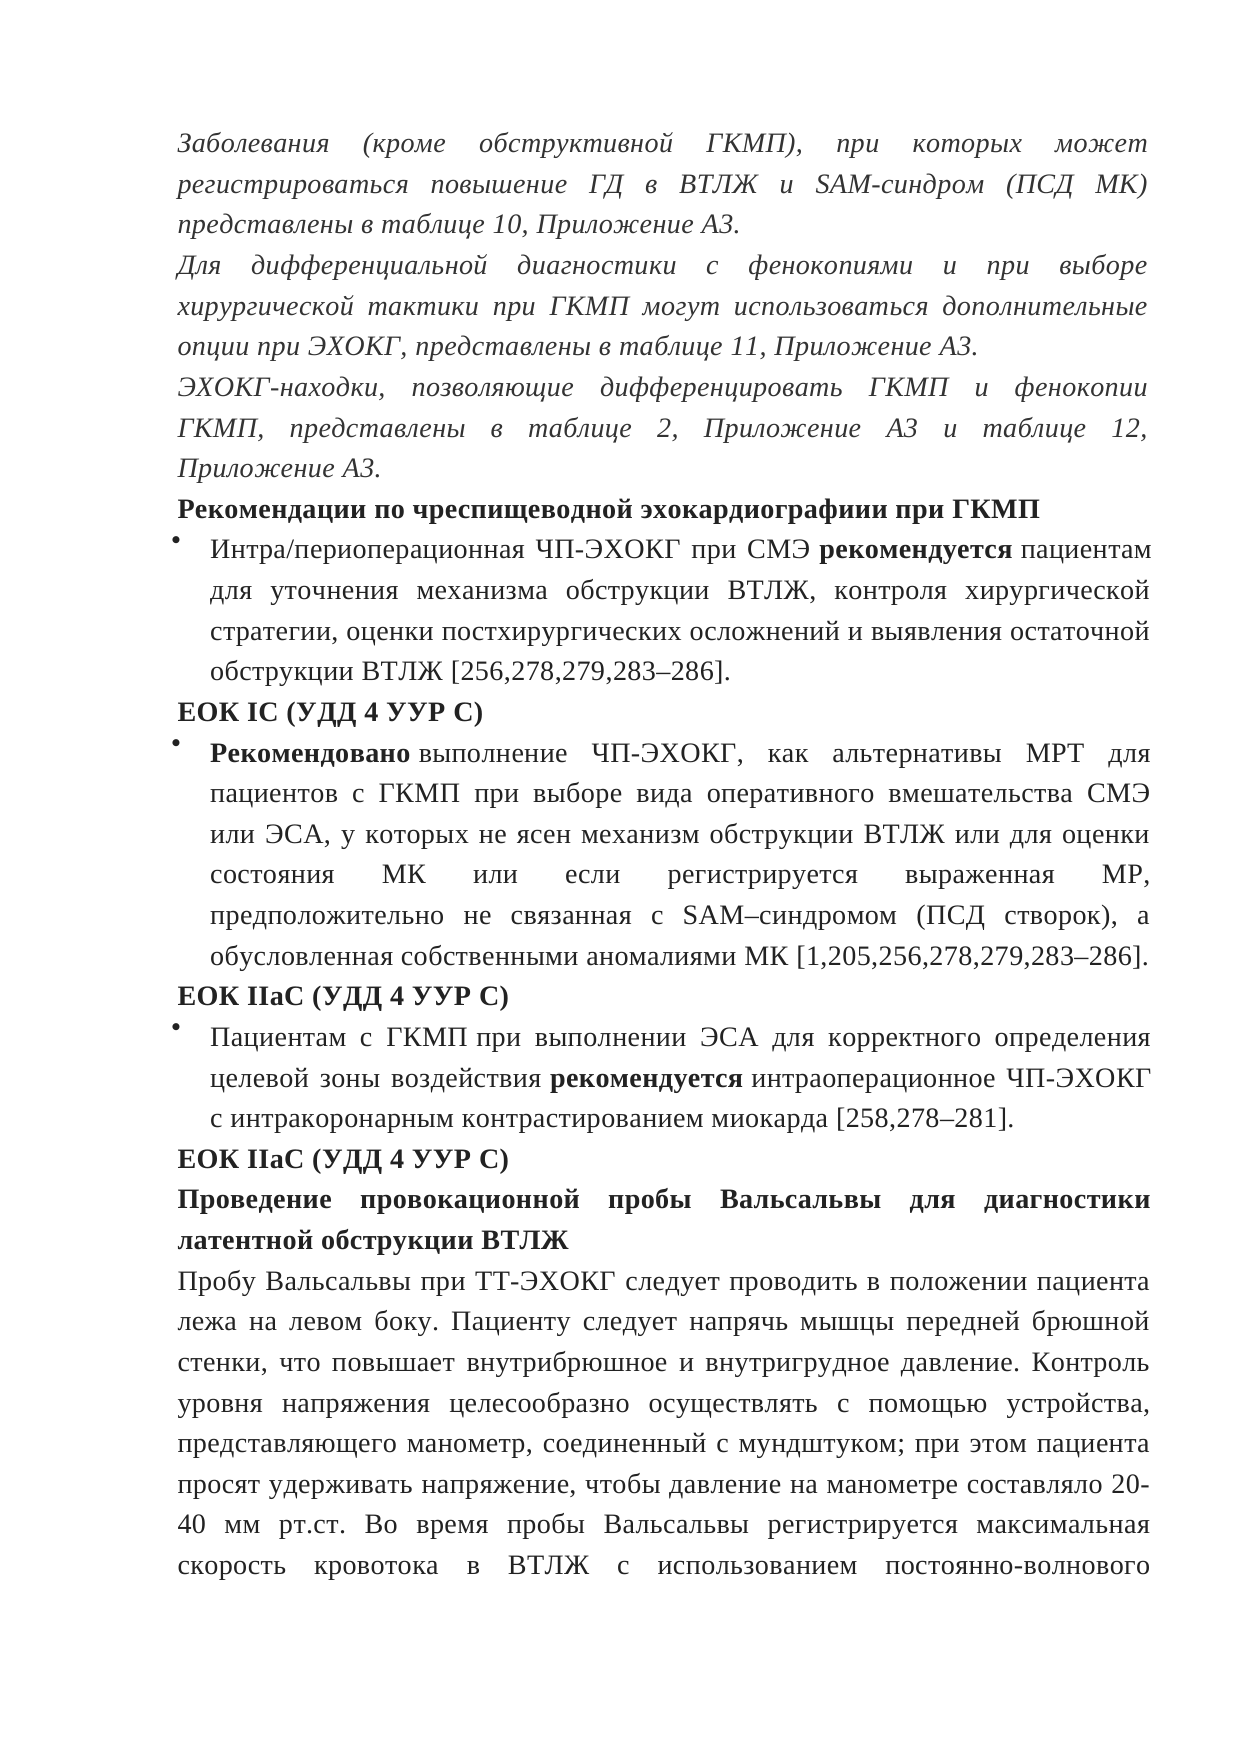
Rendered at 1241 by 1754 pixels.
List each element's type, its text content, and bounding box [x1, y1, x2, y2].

text Для дифференциальной диагностики с фенокопиями и при выборе хирургической тактики при ГКМП могут использоваться дополнительные опции при ЭХОКГ, представлены в таблице 11, Приложение А3. [177, 240, 1152, 362]
text ЕОК IIaC (УДД 4 УУР С) [177, 1134, 1152, 1174]
text Заболевания (кроме обструктивной ГКМП), при которых может регистрироваться повышение ГД в ВТЛЖ и SAM-синдром (ПСД МК) представлены в таблице 10, Приложение А3. [177, 118, 1152, 240]
list Рекомендовано выполнение ЧП-ЭХОКГ, как альтернативы МРТ для пациентов с ГКМП при выборе вида оперативного вмешательства СМЭ или ЭСА, у которых не ясен механизм обструкции ВТЛЖ или для оценки состояния МК или если регистрируется выраженная МР, предположительно не связанная с SAM–синдромом (ПСД створок), а обусловленная собственными аномалиями МК [1,205,256,278,279,283–286]. [172, 727, 1152, 971]
text ЕОК IС (УДД 4 УУР С) [177, 687, 1152, 727]
text ЕОК IIaС (УДД 4 УУР С) [177, 971, 1152, 1012]
text ЭХОКГ-находки, позволяющие дифференцировать ГКМП и фенокопии ГКМП, представлены в таблице 2, Приложение А3 и таблице 12, Приложение А3. [177, 362, 1152, 484]
text Рекомендации по чреспищеводной эхокардиографиии при ГКМП [177, 484, 1152, 524]
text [177, 1256, 1152, 1581]
text Проведение провокационной пробы Вальсальвы для диагностики латентной обструкции ВТЛЖ [177, 1174, 1152, 1256]
list Интра/периоперационная ЧП-ЭХОКГ при СМЭ рекомендуется пациентам для уточнения механизма обструкции ВТЛЖ, контроля хирургической стратегии, оценки постхирургических осложнений и выявления остаточной обструкции ВТЛЖ [256,278,279,283–286]. [172, 524, 1152, 687]
list Пациентам с ГКМП при выполнении ЭСА для корректного определения целевой зоны воздействия рекомендуется интраоперационное ЧП-ЭХОКГ с интракоронарным контрастированием миокарда [258,278–281]. [172, 1012, 1152, 1134]
